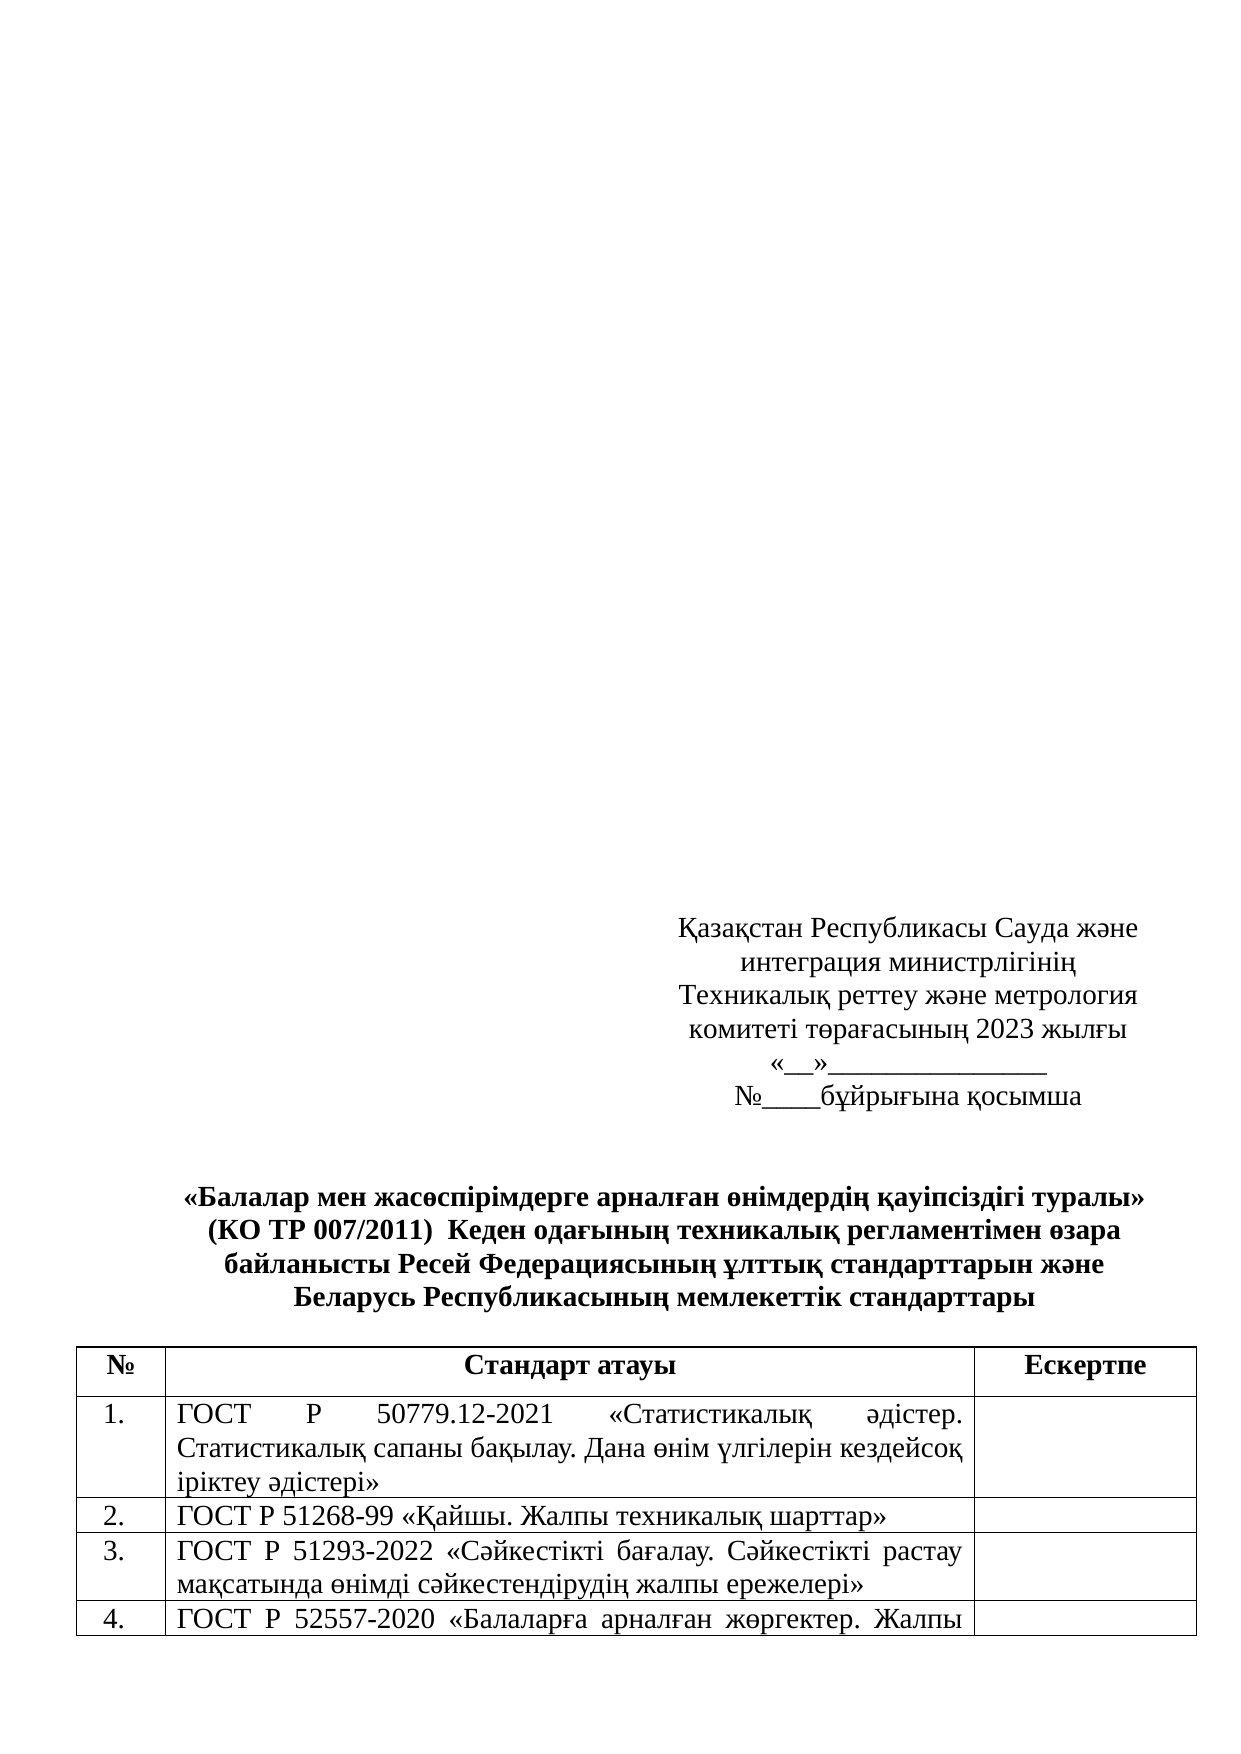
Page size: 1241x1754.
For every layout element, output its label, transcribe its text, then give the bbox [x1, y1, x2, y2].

table_cell [77, 1397, 165, 1497]
table_cell ГОСТ Р 51293-2022 «Сәйкестікті бағалау. Сәйкестікті растау мақсатында өнімді сәйкестендірудің жалпы ережелері» [166, 1533, 974, 1600]
table_cell [975, 1533, 1196, 1600]
table_cell [77, 1533, 165, 1600]
table_cell ГОСТ Р 50779.12-2021 «Статистикалық әдістер. Статистикалық сапаны бақылау. Дана өнім үлгілерін кездейсоқ іріктеу әдістері» [166, 1397, 974, 1497]
text «Балалар мен жасөспірімдерге арналған өнімдердің қауіпсіздігі туралы» (КО ТР 007/2011) Кеден одағының техникалық регламентімен өзара байланысты Ресей Федерациясының ұлттық стандарттарын және Беларусь Республикасының мемлекеттік стандарттары [177, 1179, 1152, 1313]
table_cell [975, 1397, 1196, 1497]
table_header Ескертпе [975, 1348, 1196, 1396]
table_header Стандарт атауы [166, 1348, 974, 1396]
table_cell [77, 1601, 165, 1634]
table_cell [975, 1601, 1196, 1634]
text Қазақстан Республикасы Сауда және интеграция министрлігінің Техникалық реттеу және метрология комитеті төрағасының 2023 жылғы «__»_______________ [664, 910, 1152, 1078]
table_header № [77, 1348, 165, 1396]
table_cell [975, 1498, 1196, 1532]
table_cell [166, 1601, 974, 1634]
table_cell ГОСТ Р 51268-99 «Қайшы. Жалпы техникалық шарттар» [166, 1498, 974, 1532]
text №____бұйрығына қосымша [664, 1078, 1152, 1112]
table_cell [77, 1498, 165, 1532]
